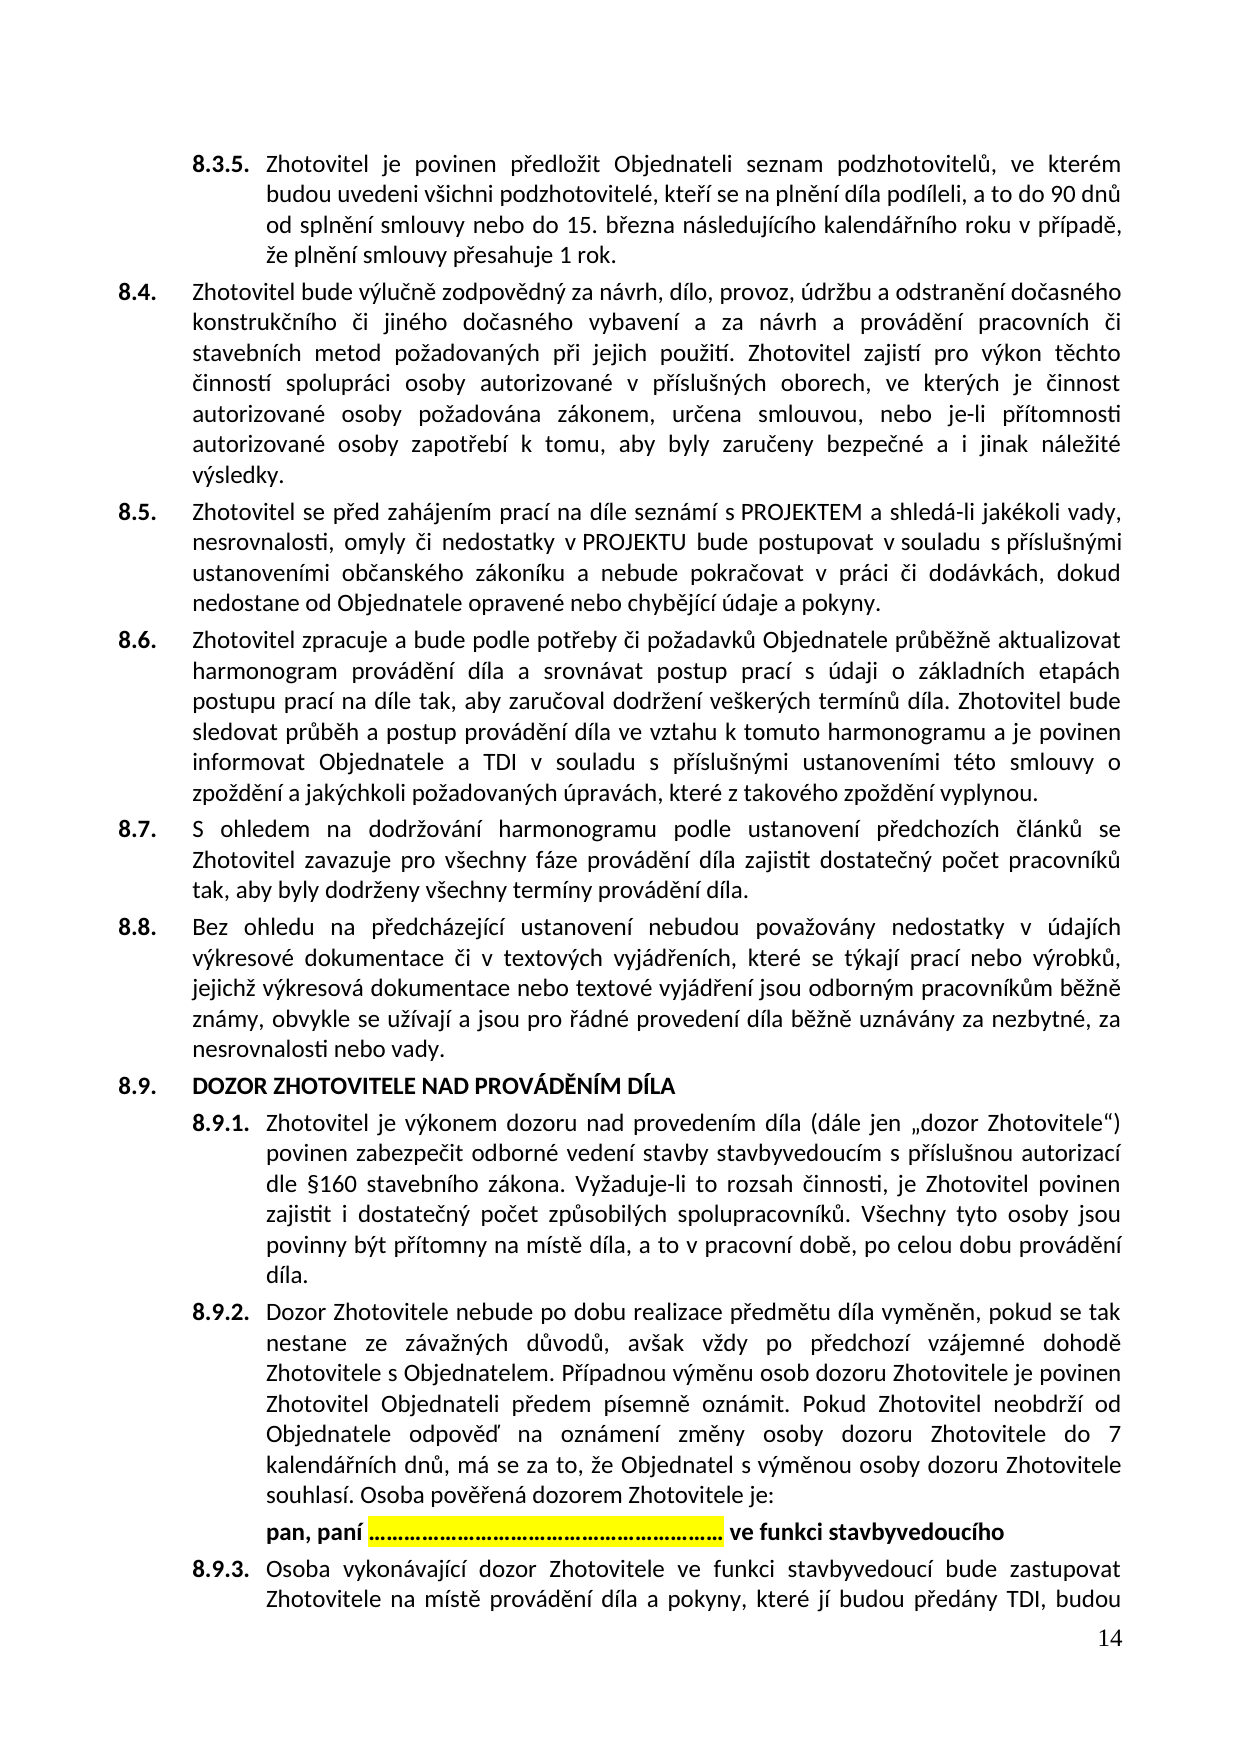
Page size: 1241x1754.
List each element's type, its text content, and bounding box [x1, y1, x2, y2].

text 8.4. Zhotovitel bude výlučně zodpovědný za návrh, dílo, provoz, údržbu a odstranění dočasného konstrukčního či jiného dočasného vybavení a za návrh a provádění pracovních či stavebních metod požadovaných při jejich použití. Zhotovitel zajistí pro výkon těchto činností spolupráci osoby autorizované v příslušných oborech, ve kterých je činnost autorizované osoby požadována zákonem, určena smlouvou, nebo je-li přítomnosti autorizované osoby zapotřebí k tomu, aby byly zaručeny bezpečné a i jinak náležité výsledky. [118, 276, 1122, 490]
subtitle 8.9. DOZOR ZHOTOVITELE NAD PROVÁDĚNÍM DÍLA [118, 1070, 1122, 1101]
text pan, paní …………………………………………………… ve funkci stavbyvedoucího [724, 1516, 1122, 1547]
text 8.6. Zhotovitel zpracuje a bude podle potřeby či požadavků Objednatele průběžně aktualizovat harmonogram provádění díla a srovnávat postup prací s údaji o základních etapách postupu prací na díle tak, aby zaručoval dodržení veškerých termínů díla. Zhotovitel bude sledovat průběh a postup provádění díla ve vztahu k tomuto harmonogramu a je povinen informovat Objednatele a TDI v souladu s příslušnými ustanoveními této smlouvy o zpoždění a jakýchkoli požadovaných úpravách, které z takového zpoždění vyplynou. [118, 624, 1122, 807]
text 8.7. S ohledem na dodržování harmonogramu podle ustanovení předchozích článků se Zhotovitel zavazuje pro všechny fáze provádění díla zajistit dostatečný počet pracovníků tak, aby byly dodrženy všechny termíny provádění díla. [118, 814, 1122, 905]
text 8.9.2. Dozor Zhotovitele nebude po dobu realizace předmětu díla vyměněn, pokud se tak nestane ze závažných důvodů, avšak vždy po předchozí vzájemné dohodě Zhotovitele s Objednatelem. Případnou výměnu osob dozoru Zhotovitele je povinen Zhotovitel Objednateli předem písemně oznámit. Pokud Zhotovitel neobdrží od Objednatele odpověď na oznámení změny osoby dozoru Zhotovitele do 7 kalendářních dnů, má se za to, že Objednatel s výměnou osoby dozoru Zhotovitele souhlasí. Osoba pověřená dozorem Zhotovitele je: [192, 1296, 1122, 1510]
text 8.5. Zhotovitel se před zahájením prací na díle seznámí s PROJEKTEM a shledá-li jakékoli vady, nesrovnalosti, omyly či nedostatky v PROJEKTU bude postupovat v souladu s příslušnými ustanoveními občanského zákoníku a nebude pokračovat v práci či dodávkách, dokud nedostane od Objednatele opravené nebo chybějící údaje a pokyny. [118, 496, 1122, 618]
text 8.8. Bez ohledu na předcházející ustanovení nebudou považovány nedostatky v údajích výkresové dokumentace či v textových vyjádřeních, které se týkají prací nebo výrobků, jejichž výkresová dokumentace nebo textové vyjádření jsou odborným pracovníkům běžně známy, obvykle se užívají a jsou pro řádné provedení díla běžně uznávány za nezbytné, za nesrovnalosti nebo vady. [118, 911, 1122, 1064]
text 8.9.1. Zhotovitel je výkonem dozoru nad provedením díla (dále jen „dozor Zhotovitele“) povinen zabezpečit odborné vedení stavby stavbyvedoucím s příslušnou autorizací dle §160 stavebního zákona. Vyžaduje-li to rozsah činnosti, je Zhotovitel povinen zajistit i dostatečný počet způsobilých spolupracovníků. Všechny tyto osoby jsou povinny být přítomny na místě díla, a to v pracovní době, po celou dobu provádění díla. [192, 1107, 1122, 1290]
text 8.3.5. Zhotovitel je povinen předložit Objednateli seznam podzhotovitelů, ve kterém budou uvedeni všichni podzhotovitelé, kteří se na plnění díla podíleli, a to do 90 dnů od splnění smlouvy nebo do 15. března následujícího kalendářního roku v případě, že plnění smlouvy přesahuje 1 rok. [192, 148, 1122, 270]
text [192, 1553, 1122, 1614]
